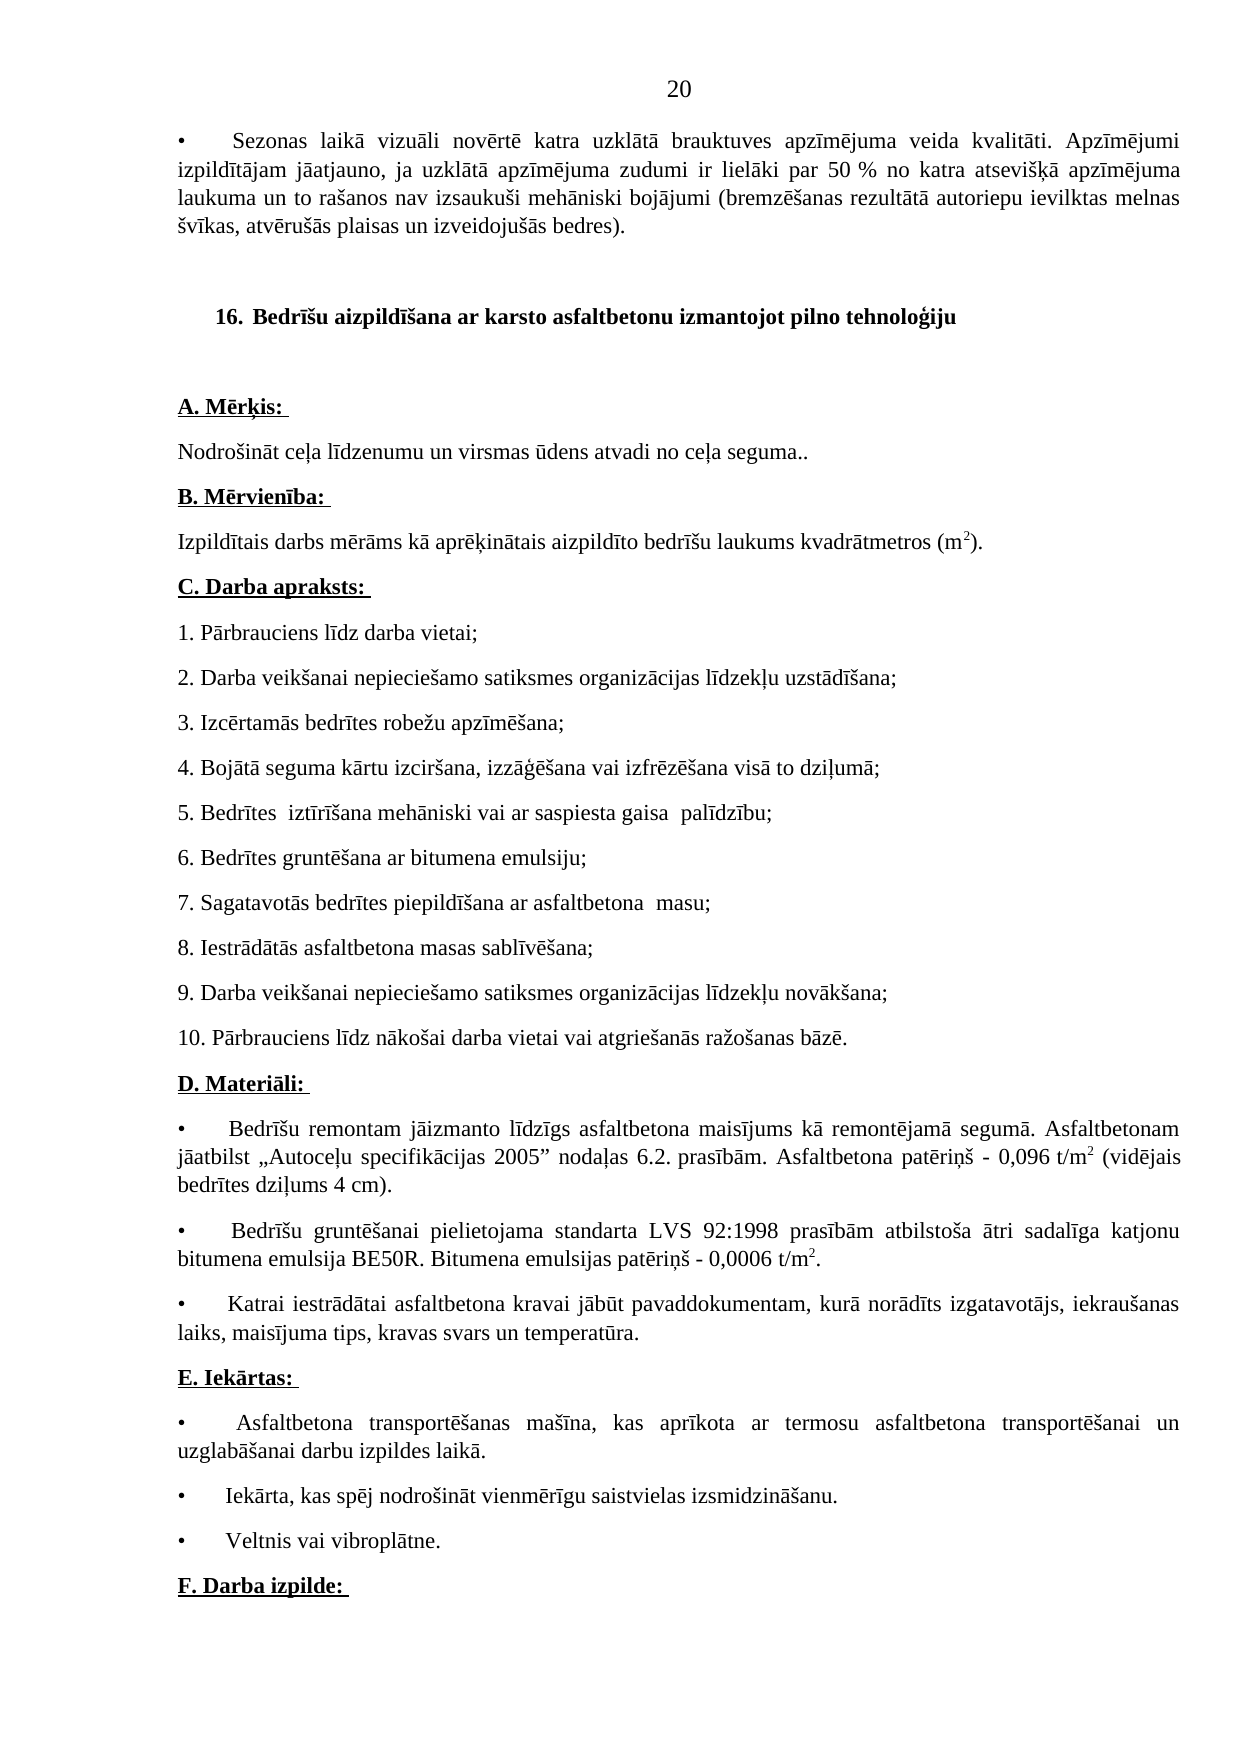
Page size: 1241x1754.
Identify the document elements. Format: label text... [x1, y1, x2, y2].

text • Katrai iestrādātai asfaltbetona kravai jābūt pavaddokumentam, kurā norādīts izgatavotājs, iekraušanas laiks, maisījuma tips, kravas svars un temperatūra. [177, 1290, 1181, 1345]
text A. Mērķis: [177, 393, 1181, 419]
text E. Iekārtas: [177, 1364, 1181, 1390]
text Nodrošināt ceļa līdzenumu un virsmas ūdens atvadi no ceļa seguma.. [177, 438, 1181, 464]
list Bedrīšu aizpildīšana ar karsto asfaltbetonu izmantojot pilno tehnoloģiju [215, 303, 1181, 329]
text 4. Bojātā seguma kārtu izciršana, izzāģēšana vai izfrēzēšana visā to dziļumā; [177, 754, 1181, 780]
text • Bedrīšu remontam jāizmanto līdzīgs asfaltbetona maisījums kā remontējamā segumā. Asfaltbetonam jāatbilst „Autoceļu specifikācijas 2005” nodaļas 6.2. prasībām. Asfaltbetona patēriņš - 0,096 t/m2 (vidējais bedrītes dziļums 4 cm). [177, 1115, 1181, 1198]
text • Asfaltbetona transportēšanas mašīna, kas aprīkota ar termosu asfaltbetona transportēšanai un uzglabāšanai darbu izpildes laikā. [177, 1409, 1181, 1464]
text • Veltnis vai vibroplātne. [177, 1527, 1181, 1554]
text 2. Darba veikšanai nepieciešamo satiksmes organizācijas līdzekļu uzstādīšana; [177, 664, 1181, 690]
text 10. Pārbrauciens līdz nākošai darba vietai vai atgriešanās ražošanas bāzē. [177, 1024, 1181, 1051]
text 5. Bedrītes iztīrīšana mehāniski vai ar saspiesta gaisa palīdzību; [177, 799, 1181, 825]
text Izpildītais darbs mērāms kā aprēķinātais aizpildīto bedrīšu laukums kvadrātmetros (m2). [177, 528, 1181, 555]
text 3. Izcērtamās bedrītes robežu apzīmēšana; [177, 709, 1181, 735]
text F. Darba izpilde: [177, 1573, 1181, 1599]
text 9. Darba veikšanai nepieciešamo satiksmes organizācijas līdzekļu novākšana; [177, 979, 1181, 1006]
text • Iekārta, kas spēj nodrošināt vienmērīgu saistvielas izsmidzināšanu. [177, 1482, 1181, 1509]
text 6. Bedrītes gruntēšana ar bitumena emulsiju; [177, 844, 1181, 870]
text 7. Sagatavotās bedrītes piepildīšana ar asfaltbetona masu; [177, 889, 1181, 916]
text • Bedrīšu gruntēšanai pielietojama standarta LVS 92:1998 prasībām atbilstoša ātri sadalīga katjonu bitumena emulsija BE50R. Bitumena emulsijas patēriņš - 0,0006 t/m2. [177, 1217, 1181, 1271]
text 8. Iestrādātās asfaltbetona masas sablīvēšana; [177, 934, 1181, 961]
text C. Darba apraksts: [177, 573, 1181, 600]
text 1. Pārbrauciens līdz darba vietai; [177, 618, 1181, 645]
text • Sezonas laikā vizuāli novērtē katra uzklātā brauktuves apzīmējuma veida kvalitāti. Apzīmējumi izpildītājam jāatjauno, ja uzklātā apzīmējuma zudumi ir lielāki par 50 % no katra atsevišķā apzīmējuma laukuma un to rašanos nav izsaukuši mehāniski bojājumi (bremzēšanas rezultātā autoriepu ievilktas melnas švīkas, atvērušās plaisas un izveidojušās bedres). [177, 127, 1181, 239]
text D. Materiāli: [177, 1069, 1181, 1096]
text B. Mērvienība: [177, 483, 1181, 509]
